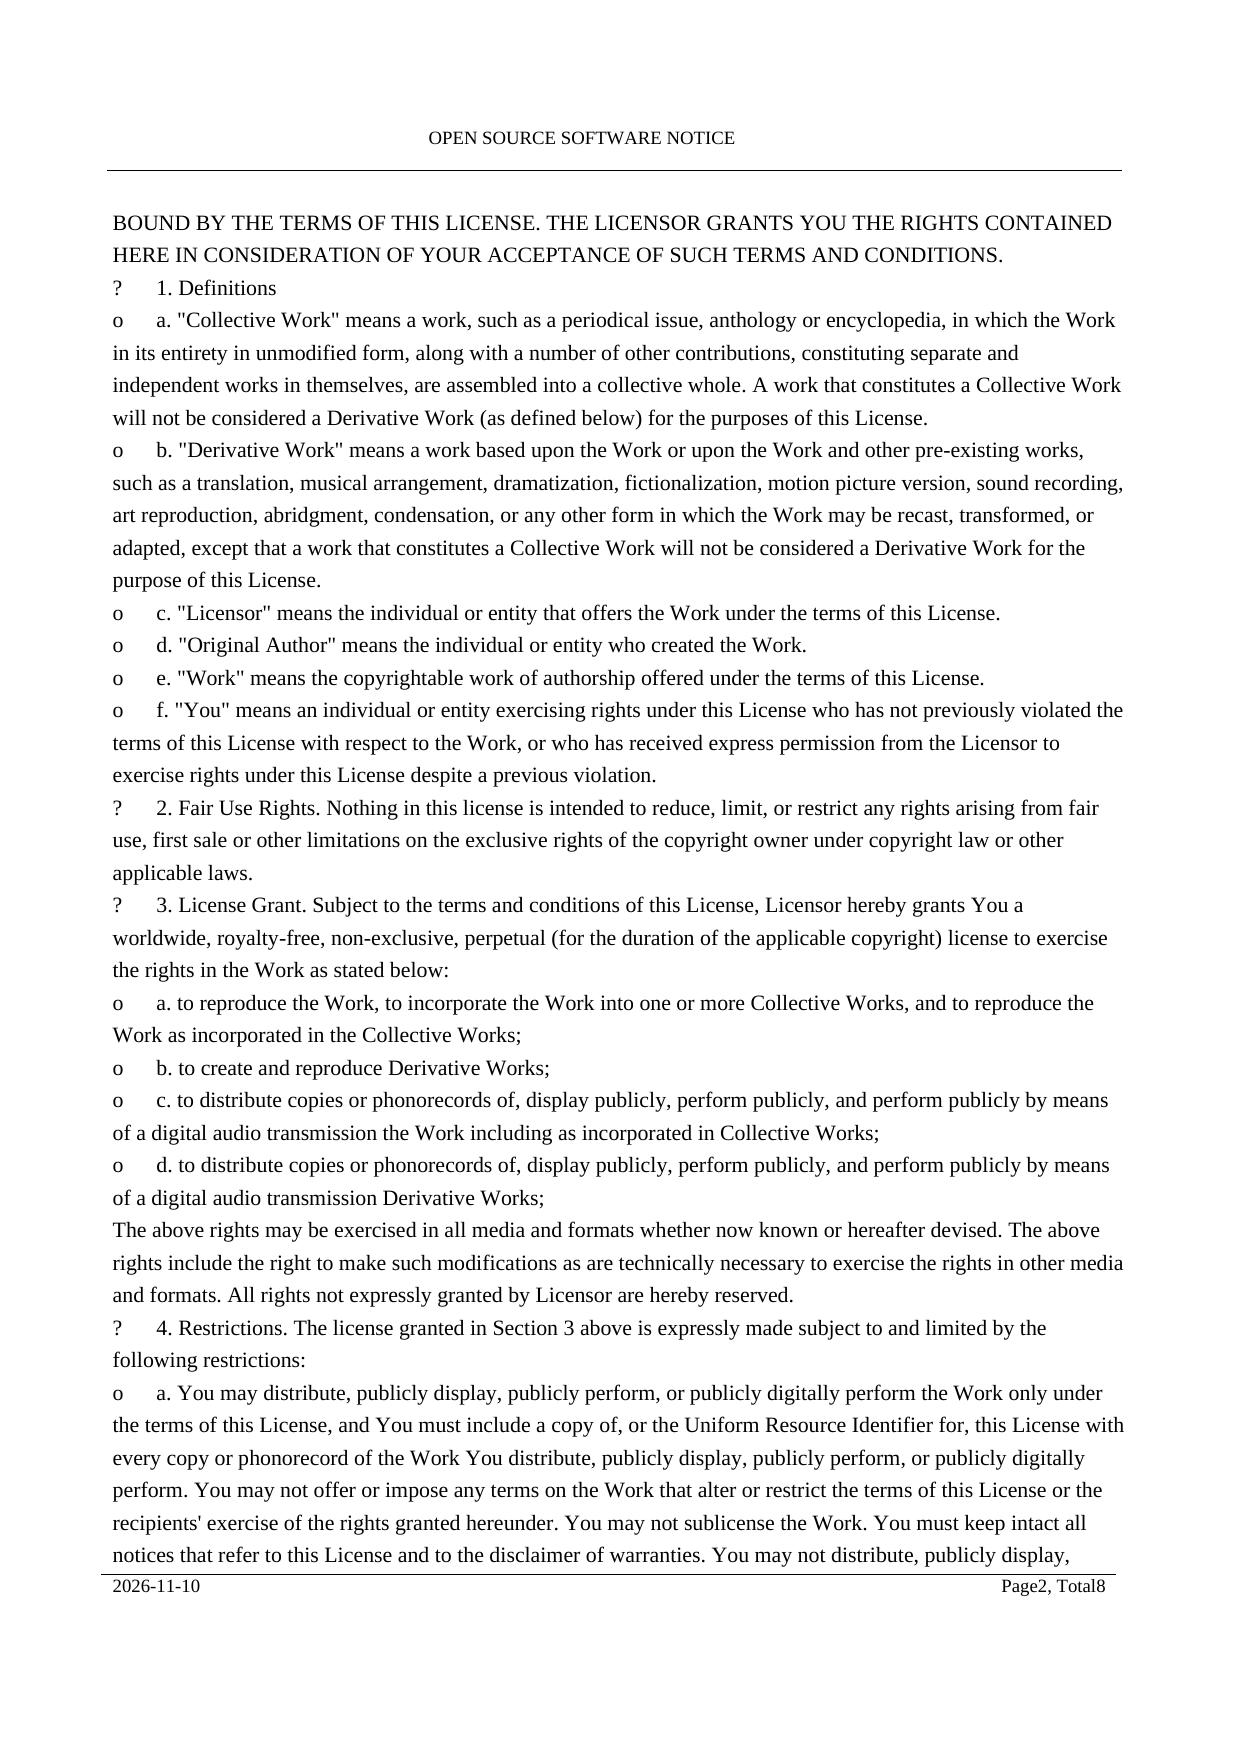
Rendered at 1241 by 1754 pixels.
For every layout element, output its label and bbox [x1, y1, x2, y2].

text [112, 206, 1128, 1571]
